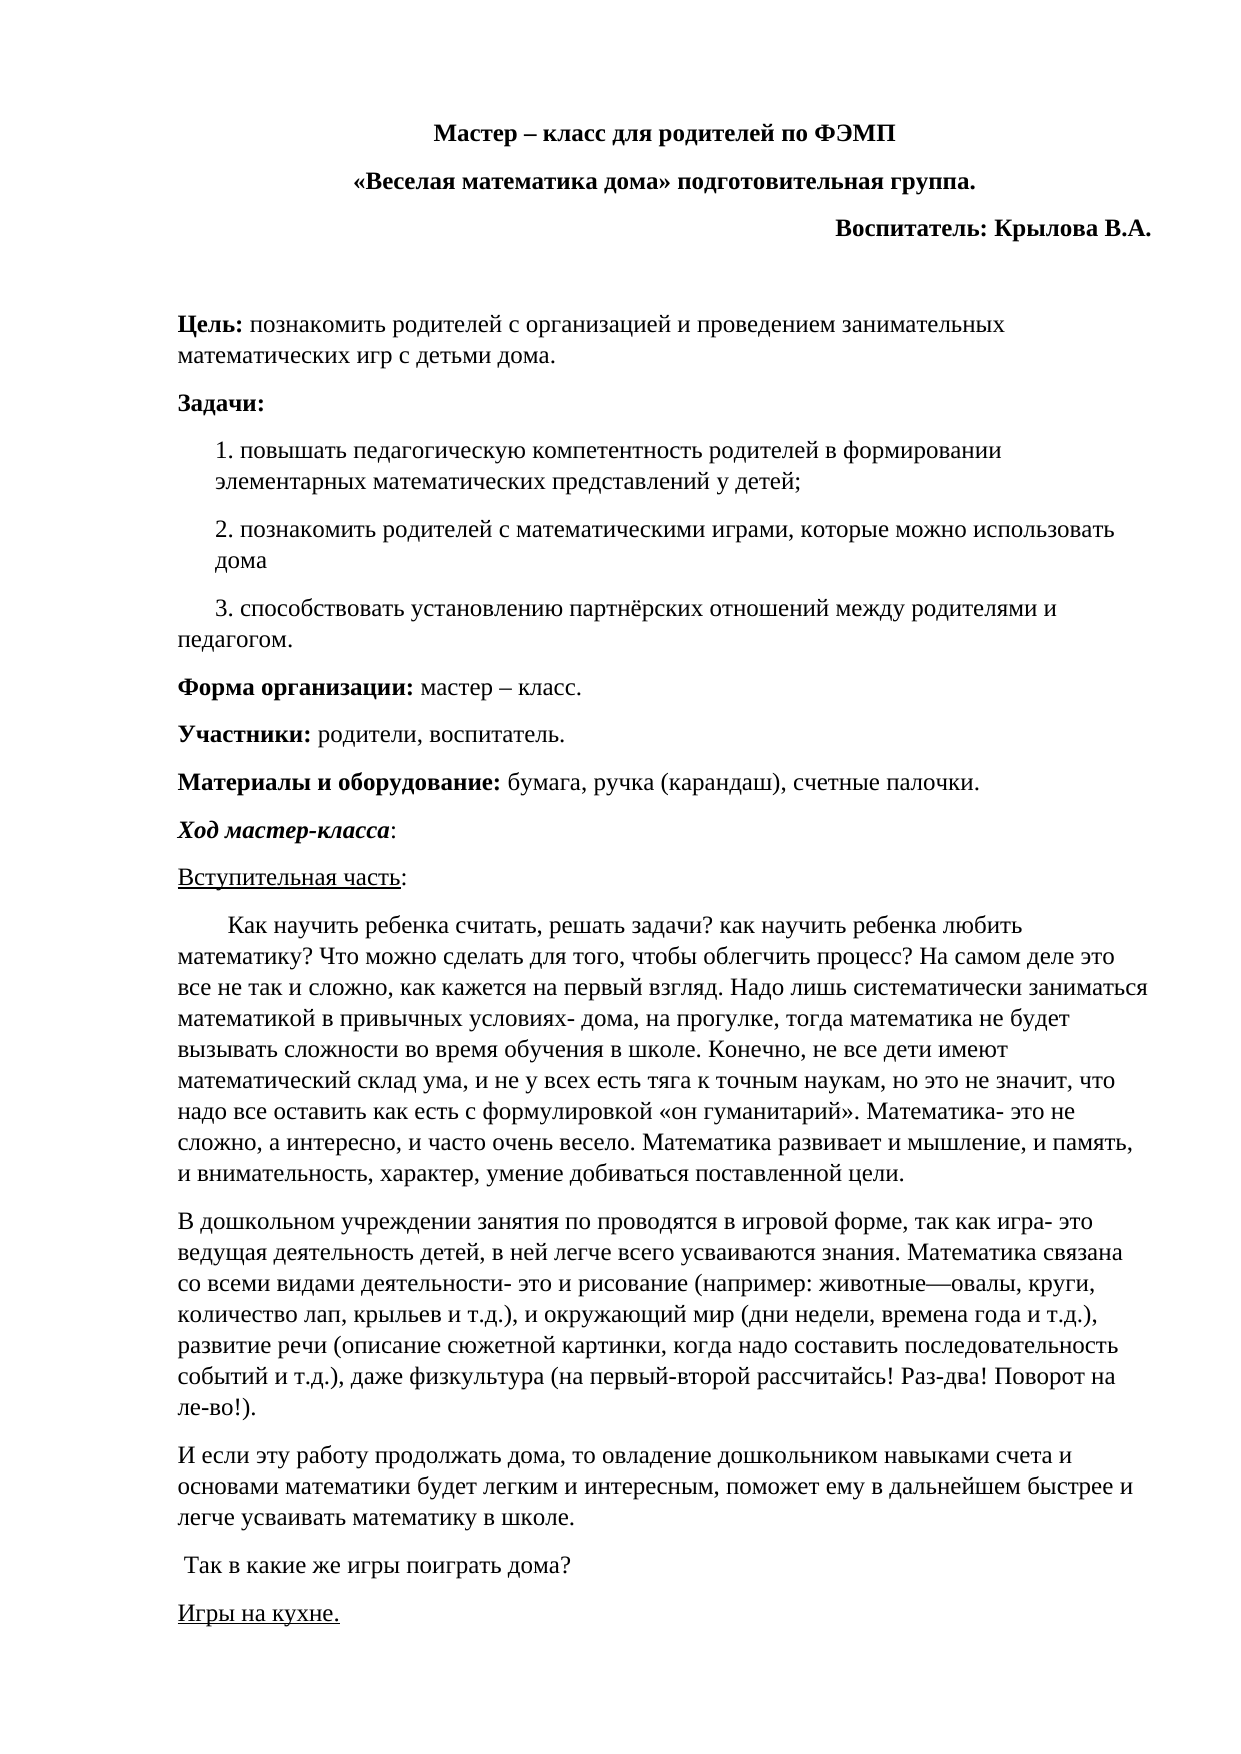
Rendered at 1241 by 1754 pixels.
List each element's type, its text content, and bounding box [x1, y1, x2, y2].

text Воспитатель: Крылова В.А. [177, 213, 1152, 242]
text Мастер – класс для родителей по ФЭМП [177, 118, 1152, 147]
text Как научить ребенка считать, решать задачи? как научить ребенка любить математику? Что можно сделать для того, чтобы облегчить процесс? На самом деле это все не так и сложно, как кажется на первый взгляд. Надо лишь систематически заниматься математикой в привычных условиях- дома, на прогулке, тогда математика не будет вызывать сложности во время обучения в школе. Конечно, не все дети имеют математический склад ума, и не у всех есть тяга к точным наукам, но это не значит, что надо все оставить как есть с формулировкой «он гуманитарий». Математика- это не сложно, а интересно, и часто очень весело. Математика развивает и мышление, и память, и внимательность, характер, умение добиваться поставленной цели. [177, 910, 1152, 1187]
text В дошкольном учреждении занятия по проводятся в игровой форме, так как игра- это ведущая деятельность детей, в ней легче всего усваиваются знания. Математика связана со всеми видами деятельности- это и рисование (например: животные—овалы, круги, количество лап, крыльев и т.д.), и окружающий мир (дни недели, времена года и т.д.), развитие речи (описание сюжетной картинки, когда надо составить последовательность событий и т.д.), даже физкультура (на первый-второй рассчитайсь! Раз-два! Поворот на ле-во!). [177, 1206, 1152, 1421]
text Цель: познакомить родителей с организацией и проведением занимательных математических игр с детьми дома. [177, 309, 1152, 369]
text Участники: родители, воспитатель. [177, 719, 1152, 748]
text Материалы и оборудование: бумага, ручка (карандаш), счетные палочки. [177, 767, 1152, 796]
text Вступительная часть: [177, 862, 1152, 891]
text И если эту работу продолжать дома, то овладение дошкольником навыками счета и основами математики будет легким и интересным, поможет ему в дальнейшем быстрее и легче усваивать математику в школе. [177, 1440, 1152, 1531]
text Форма организации: мастер – класс. [177, 672, 1152, 700]
text Задачи: [177, 388, 1152, 416]
text Игры на кухне. [177, 1598, 1152, 1626]
text Так в какие же игры поиграть дома? [177, 1550, 1152, 1579]
text 1. повышать педагогическую компетентность родителей в формировании элементарных математических представлений у детей; [215, 435, 1152, 495]
text «Веселая математика дома» подготовительная группа. [177, 166, 1152, 194]
text Ход мастер-класса: [177, 815, 1152, 843]
text 3. способствовать установлению партнёрских отношений между родителями и педагогом. [177, 593, 1152, 653]
text 2. познакомить родителей с математическими играми, которые можно использовать дома [215, 514, 1152, 574]
